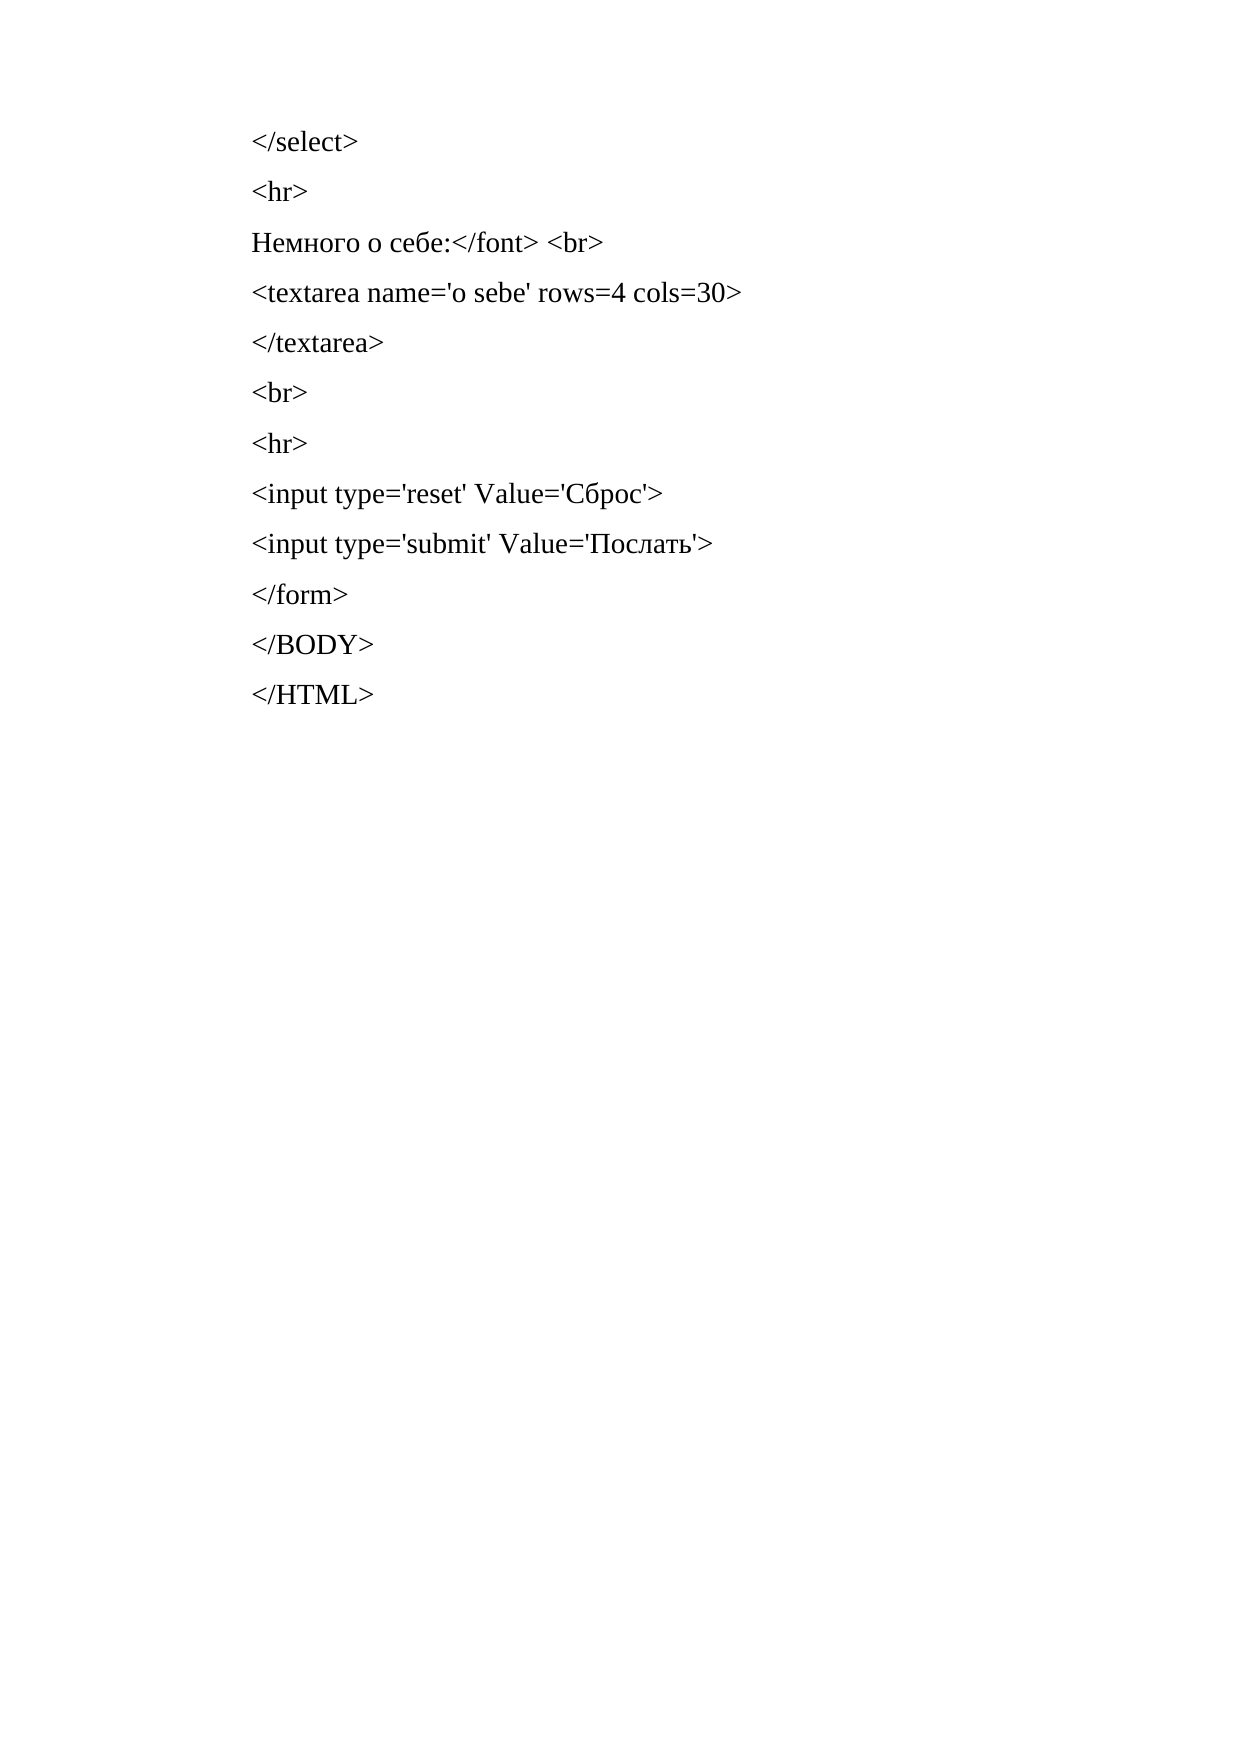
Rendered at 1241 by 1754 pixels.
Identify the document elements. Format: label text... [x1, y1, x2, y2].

text </textarea> [177, 325, 1152, 359]
text </select> [177, 124, 1152, 158]
text <textarea name='o sebe' rows=4 cols=30> [177, 275, 1152, 308]
text </BODY> [177, 627, 1152, 661]
text <input type='submit' Value='Послать'> [177, 527, 1152, 560]
text <hr> [177, 426, 1152, 459]
text <input type='reset' Value='Сброс'> [177, 476, 1152, 510]
text </HTML> [177, 677, 1152, 711]
text Немного о себе:</font> <br> [177, 225, 1152, 258]
text <hr> [177, 174, 1152, 208]
text </form> [177, 577, 1152, 610]
text <br> [177, 376, 1152, 409]
